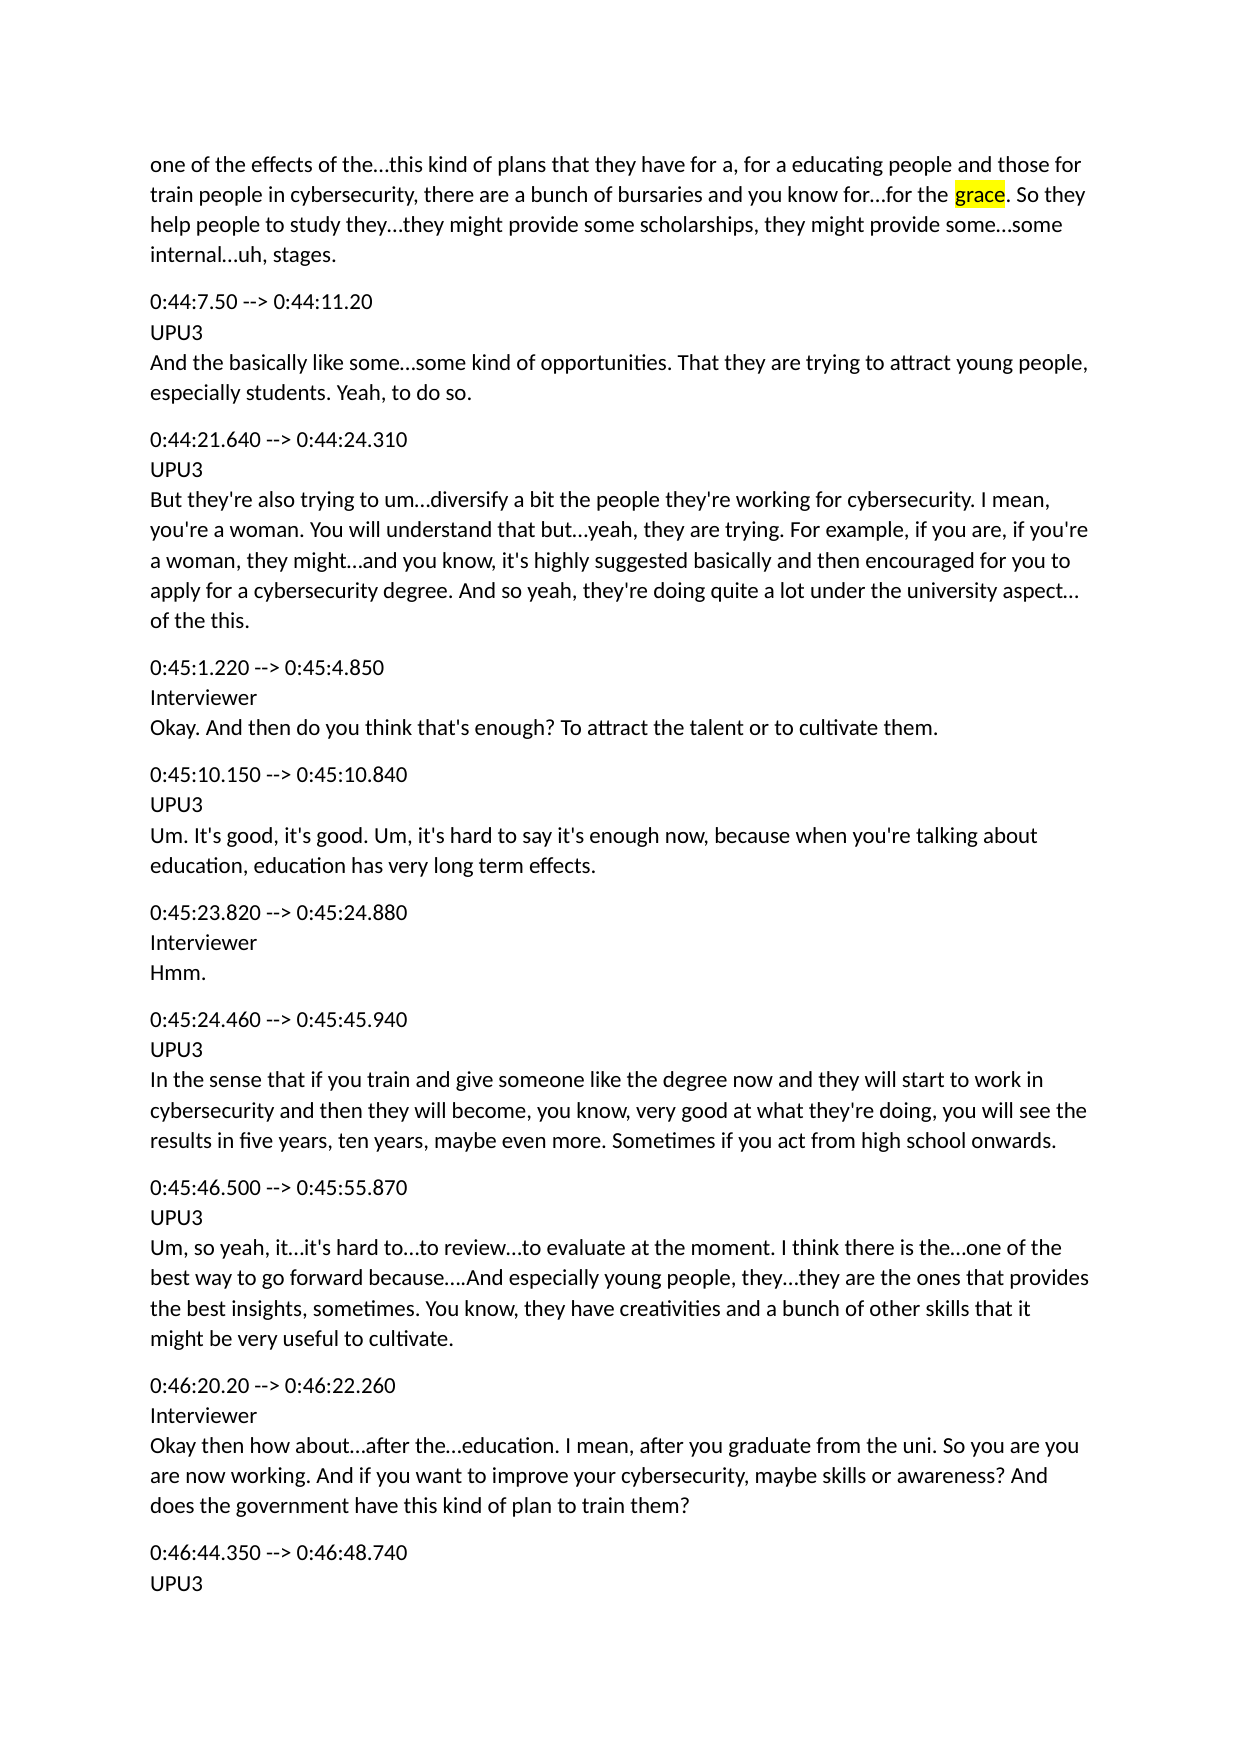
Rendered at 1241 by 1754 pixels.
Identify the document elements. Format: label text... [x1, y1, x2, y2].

text 0:45:46.500 --> 0:45:55.870 UPU3 Um, so yeah, it…it's hard to…to review…to evaluate at the moment. I think there is the…one of the best way to go forward because….And especially young people, they…they are the ones that provides the best insights, sometimes. You know, they have creativities and a bunch of other skills that it might be very useful to cultivate. [150, 1173, 1090, 1352]
text 0:45:24.460 --> 0:45:45.940 UPU3 In the sense that if you train and give someone like the degree now and they will start to work in cybersecurity and then they will become, you know, very good at what they're doing, you will see the results in five years, ten years, maybe even more. Sometimes if you act from high school onwards. [150, 1005, 1090, 1154]
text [150, 150, 1090, 269]
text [150, 1538, 1090, 1597]
text 0:45:10.150 --> 0:45:10.840 UPU3 Um. It's good, it's good. Um, it's hard to say it's enough now, because when you're talking about education, education has very long term effects. [150, 760, 1090, 879]
text 0:45:1.220 --> 0:45:4.850 Interviewer Okay. And then do you think that's enough? To attract the talent or to cultivate them. [150, 653, 1090, 742]
text 0:44:21.640 --> 0:44:24.310 UPU3 But they're also trying to um…diversify a bit the people they're working for cybersecurity. I mean, you're a woman. You will understand that but…yeah, they are trying. For example, if you are, if you're a woman, they might…and you know, it's highly suggested basically and then encouraged for you to apply for a cybersecurity degree. And so yeah, they're doing quite a lot under the university aspect…of the this. [150, 425, 1090, 634]
text 0:46:20.20 --> 0:46:22.260 Interviewer Okay then how about…after the…education. I mean, after you graduate from the uni. So you are you are now working. And if you want to improve your cybersecurity, maybe skills or awareness? And does the government have this kind of plan to train them? [150, 1371, 1090, 1520]
text 0:45:23.820 --> 0:45:24.880 Interviewer Hmm. [150, 898, 1090, 986]
text 0:44:7.50 --> 0:44:11.20 UPU3 And the basically like some…some kind of opportunities. That they are trying to attract young people, especially students. Yeah, to do so. [150, 287, 1090, 406]
